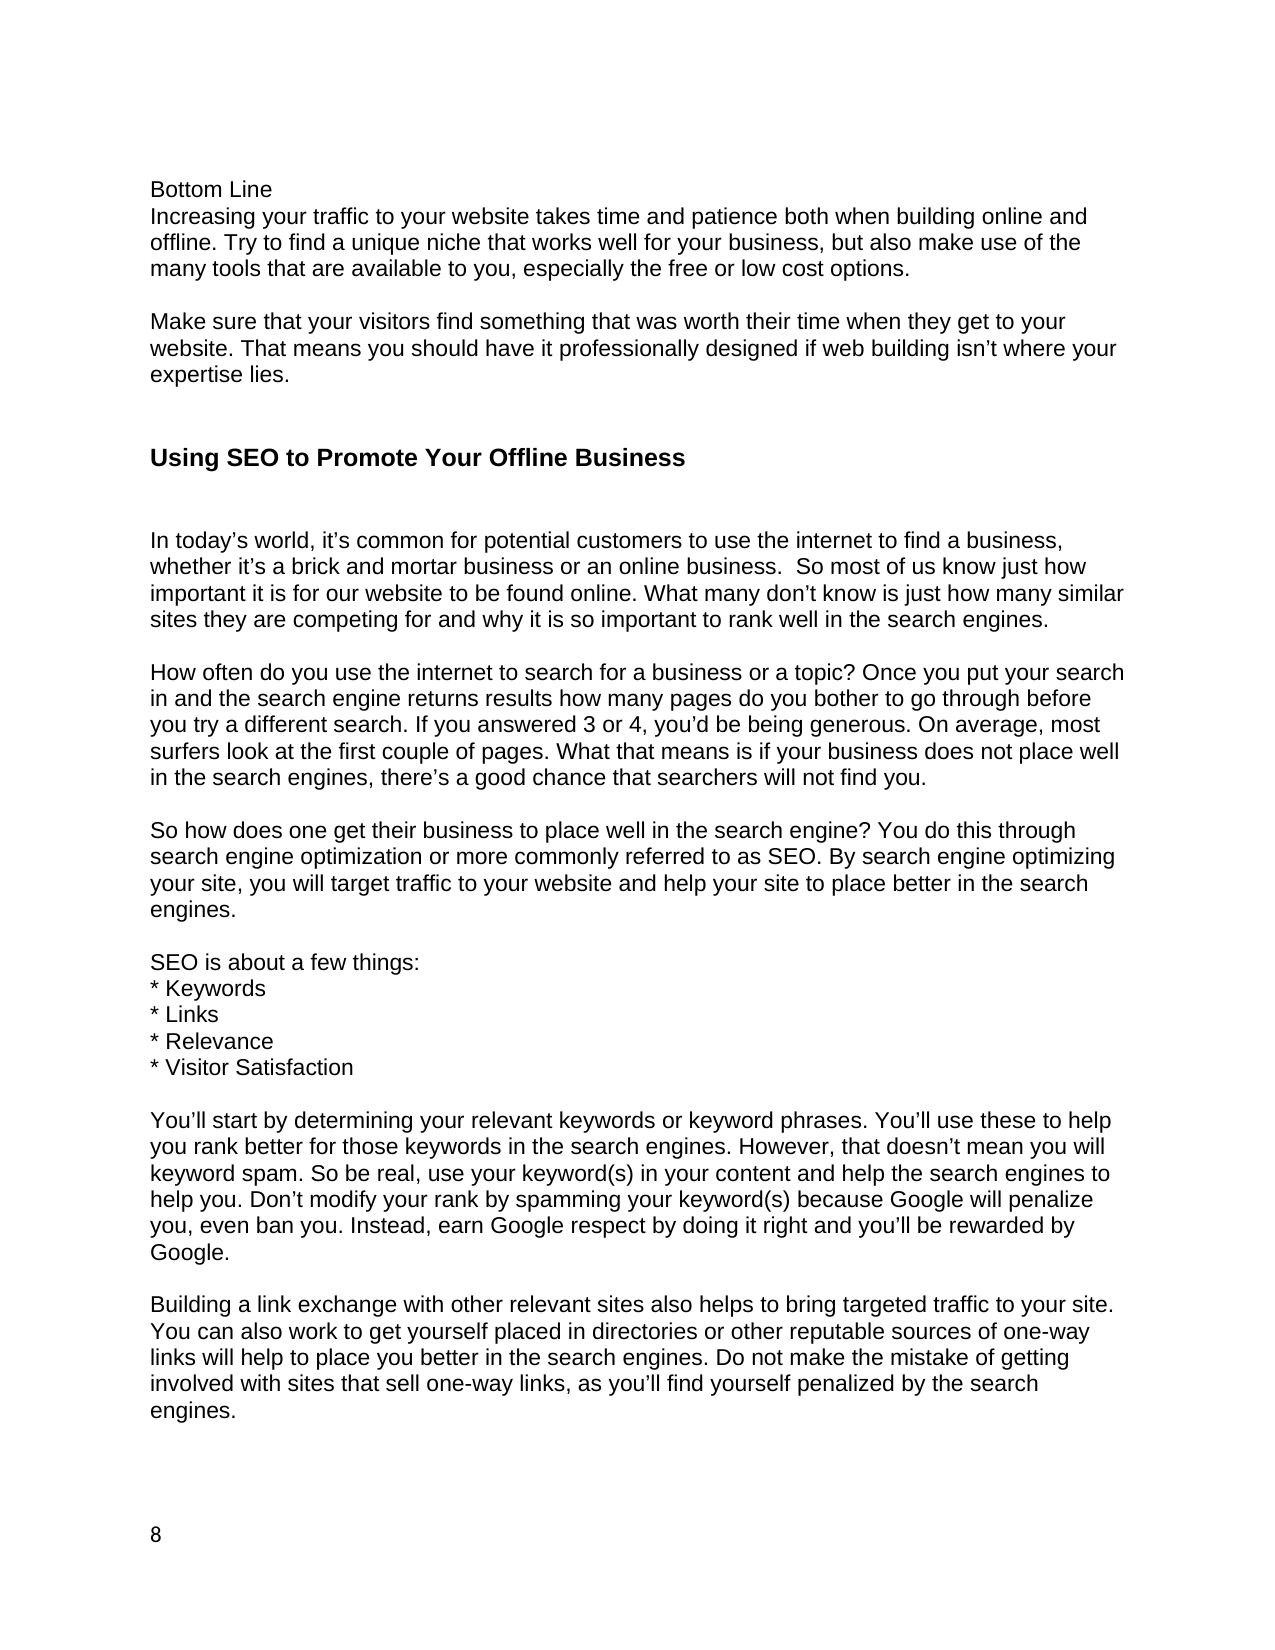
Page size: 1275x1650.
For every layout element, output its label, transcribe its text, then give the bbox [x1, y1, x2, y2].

subtitle Using SEO to Promote Your Offline Business [150, 443, 1125, 471]
text Increasing your traffic to your website takes time and patience both when building online and offline. Try to find a unique niche that works well for your business, but also make use of the many tools that are available to you, especially the free or low cost options. [150, 203, 1125, 282]
text Bottom Line [150, 176, 1125, 203]
text * Keywords [150, 975, 1125, 1001]
text * Relevance [150, 1028, 1125, 1054]
text You’ll start by determining your relevant keywords or keyword phrases. You’ll use these to help you rank better for those keywords in the search engines. However, that doesn’t mean you will keyword spam. So be real, use your keyword(s) in your content and help the search engines to help you. Don’t modify your rank by spamming your keyword(s) because Google will penalize you, even ban you. Instead, earn Google respect by doing it right and you’ll be rewarded by Google. [150, 1107, 1125, 1265]
text Make sure that your visitors find something that was worth their time when they get to your website. That means you should have it professionally designed if web building isn’t where your expertise lies. [150, 308, 1125, 387]
text Building a link exchange with other relevant sites also helps to bring targeted traffic to your site. You can also work to get yourself placed in directories or other reputable sources of one-way links will help to place you better in the search engines. Do not make the mistake of getting involved with sites that sell one-way links, as you’ll find yourself penalized by the search engines. [150, 1291, 1125, 1423]
text So how does one get their business to place well in the search engine? You do this through search engine optimization or more commonly referred to as SEO. By search engine optimizing your site, you will target traffic to your website and help your site to place better in the search engines. [150, 817, 1125, 922]
text * Links [150, 1001, 1125, 1028]
text SEO is about a few things: [150, 949, 1125, 975]
text How often do you use the internet to search for a business or a topic? Once you put your search in and the search engine returns results how many pages do you bother to go through before you try a different search. If you answered 3 or 4, you’d be being generous. On average, most surfers look at the first couple of pages. What that means is if your business does not place well in the search engines, there’s a good chance that searchers will not find you. [150, 659, 1125, 791]
text In today’s world, it’s common for potential customers to use the internet to find a business, whether it’s a brick and mortar business or an online business. So most of us know just how important it is for our website to be found online. What many don’t know is just how many similar sites they are competing for and why it is so important to rank well in the search engines. [150, 527, 1125, 632]
text * Visitor Satisfaction [150, 1054, 1125, 1080]
